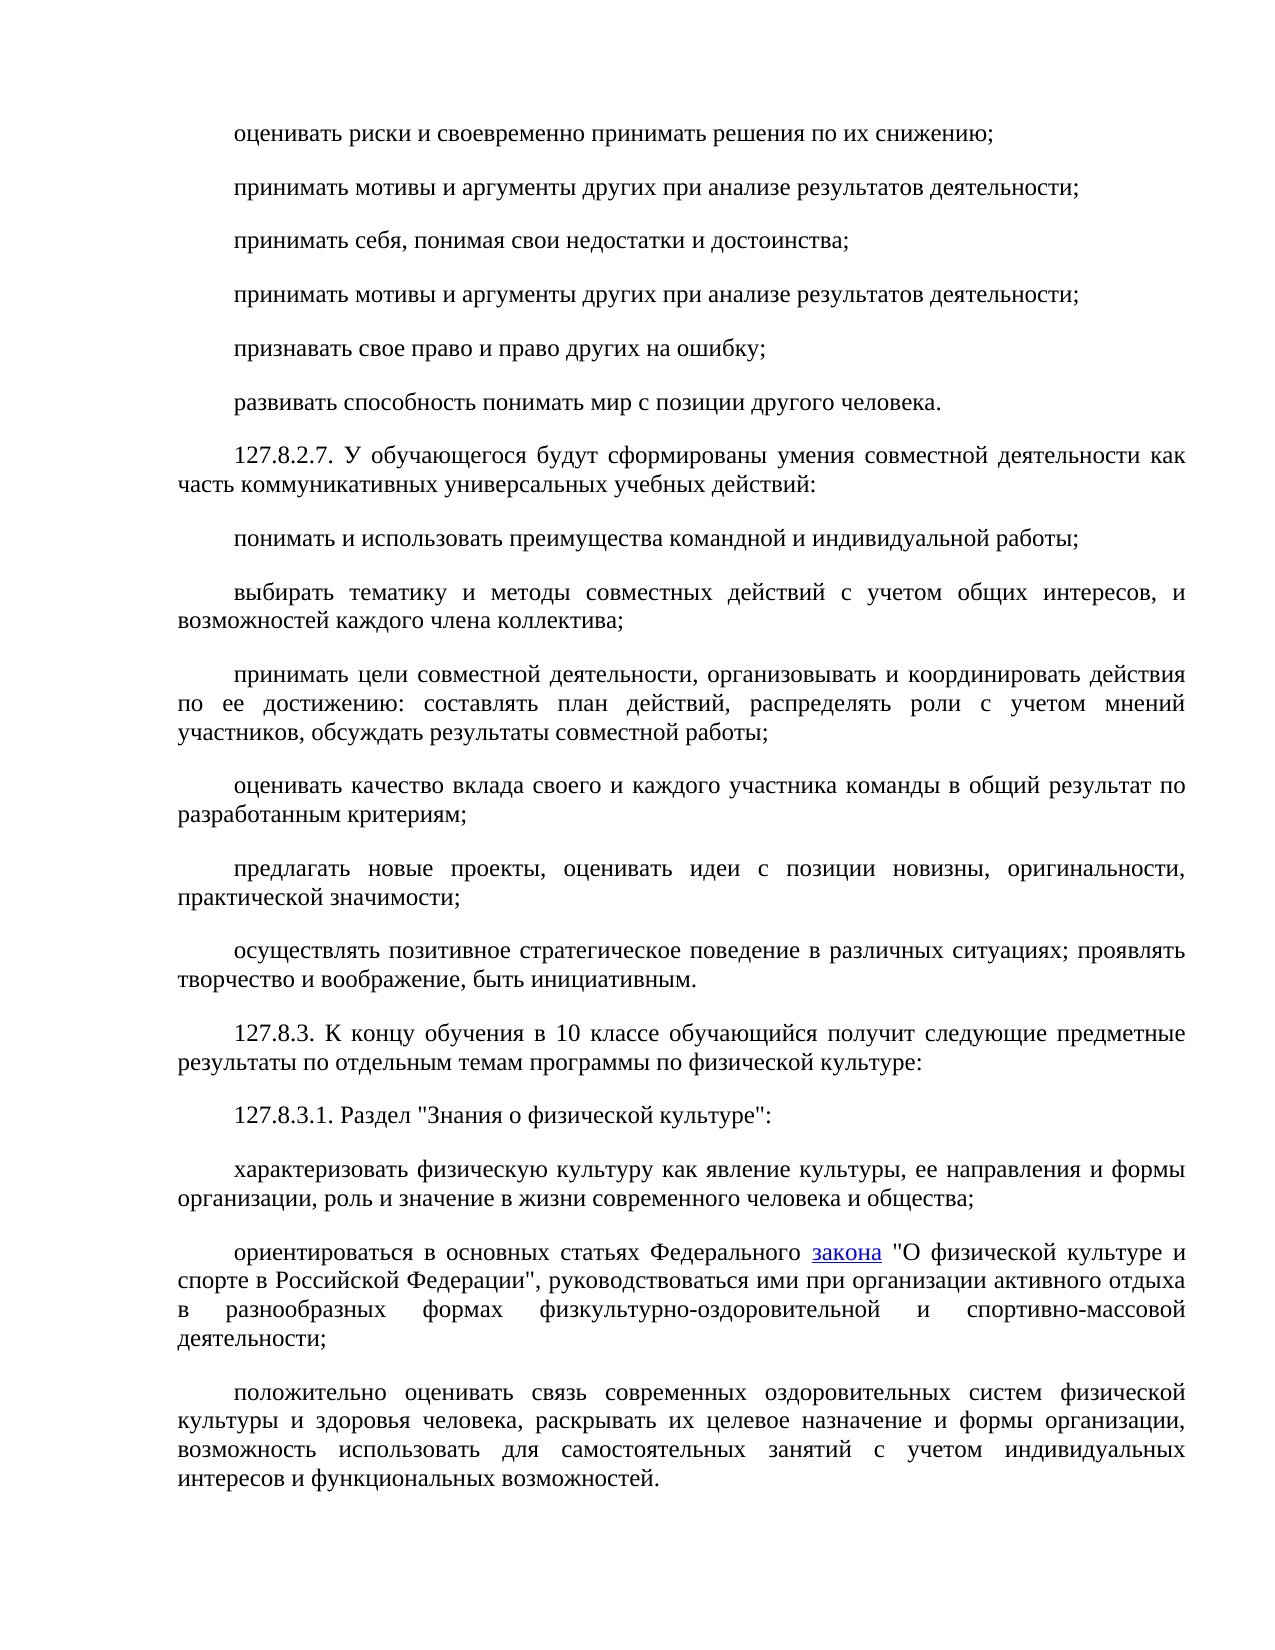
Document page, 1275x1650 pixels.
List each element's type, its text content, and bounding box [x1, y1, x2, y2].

text принимать себя, понимая свои недостатки и достоинства; [177, 226, 1186, 254]
text характеризовать физическую культуру как явление культуры, ее направления и формы организации, роль и значение в жизни современного человека и общества; [177, 1154, 1186, 1212]
text развивать способность понимать мир с позиции другого человека. [177, 387, 1186, 416]
text ориентироваться в основных статьях Федерального закона "О физической культуре и спорте в Российской Федерации", руководствоваться ими при организации активного отдыха в разнообразных формах физкультурно-оздоровительной и спортивно-массовой деятельности; [177, 1237, 1186, 1352]
text 127.8.3. К концу обучения в 10 классе обучающийся получит следующие предметные результаты по отдельным темам программы по физической культуре: [177, 1018, 1186, 1076]
text оценивать риски и своевременно принимать решения по их снижению; [177, 118, 1186, 147]
text оценивать качество вклада своего и каждого участника команды в общий результат по разработанным критериям; [177, 771, 1186, 828]
text осуществлять позитивное стратегическое поведение в различных ситуациях; проявлять творчество и воображение, быть инициативным. [177, 936, 1186, 993]
text выбирать тематику и методы совместных действий с учетом общих интересов, и возможностей каждого члена коллектива; [177, 577, 1186, 634]
text 127.8.3.1. Раздел "Знания о физической культуре": [177, 1101, 1186, 1129]
text принимать цели совместной деятельности, организовывать и координировать действия по ее достижению: составлять план действий, распределять роли с учетом мнений участников, обсуждать результаты совместной работы; [177, 659, 1186, 746]
text понимать и использовать преимущества командной и индивидуальной работы; [177, 523, 1186, 552]
text принимать мотивы и аргументы других при анализе результатов деятельности; [177, 279, 1186, 308]
text признавать свое право и право других на ошибку; [177, 333, 1186, 362]
text предлагать новые проекты, оценивать идеи с позиции новизны, оригинальности, практической значимости; [177, 853, 1186, 911]
text принимать мотивы и аргументы других при анализе результатов деятельности; [177, 172, 1186, 201]
text положительно оценивать связь современных оздоровительных систем физической культуры и здоровья человека, раскрывать их целевое назначение и формы организации, возможность использовать для самостоятельных занятий с учетом индивидуальных интересов и функциональных возможностей. [177, 1377, 1186, 1492]
text 127.8.2.7. У обучающегося будут сформированы умения совместной деятельности как часть коммуникативных универсальных учебных действий: [177, 441, 1186, 498]
